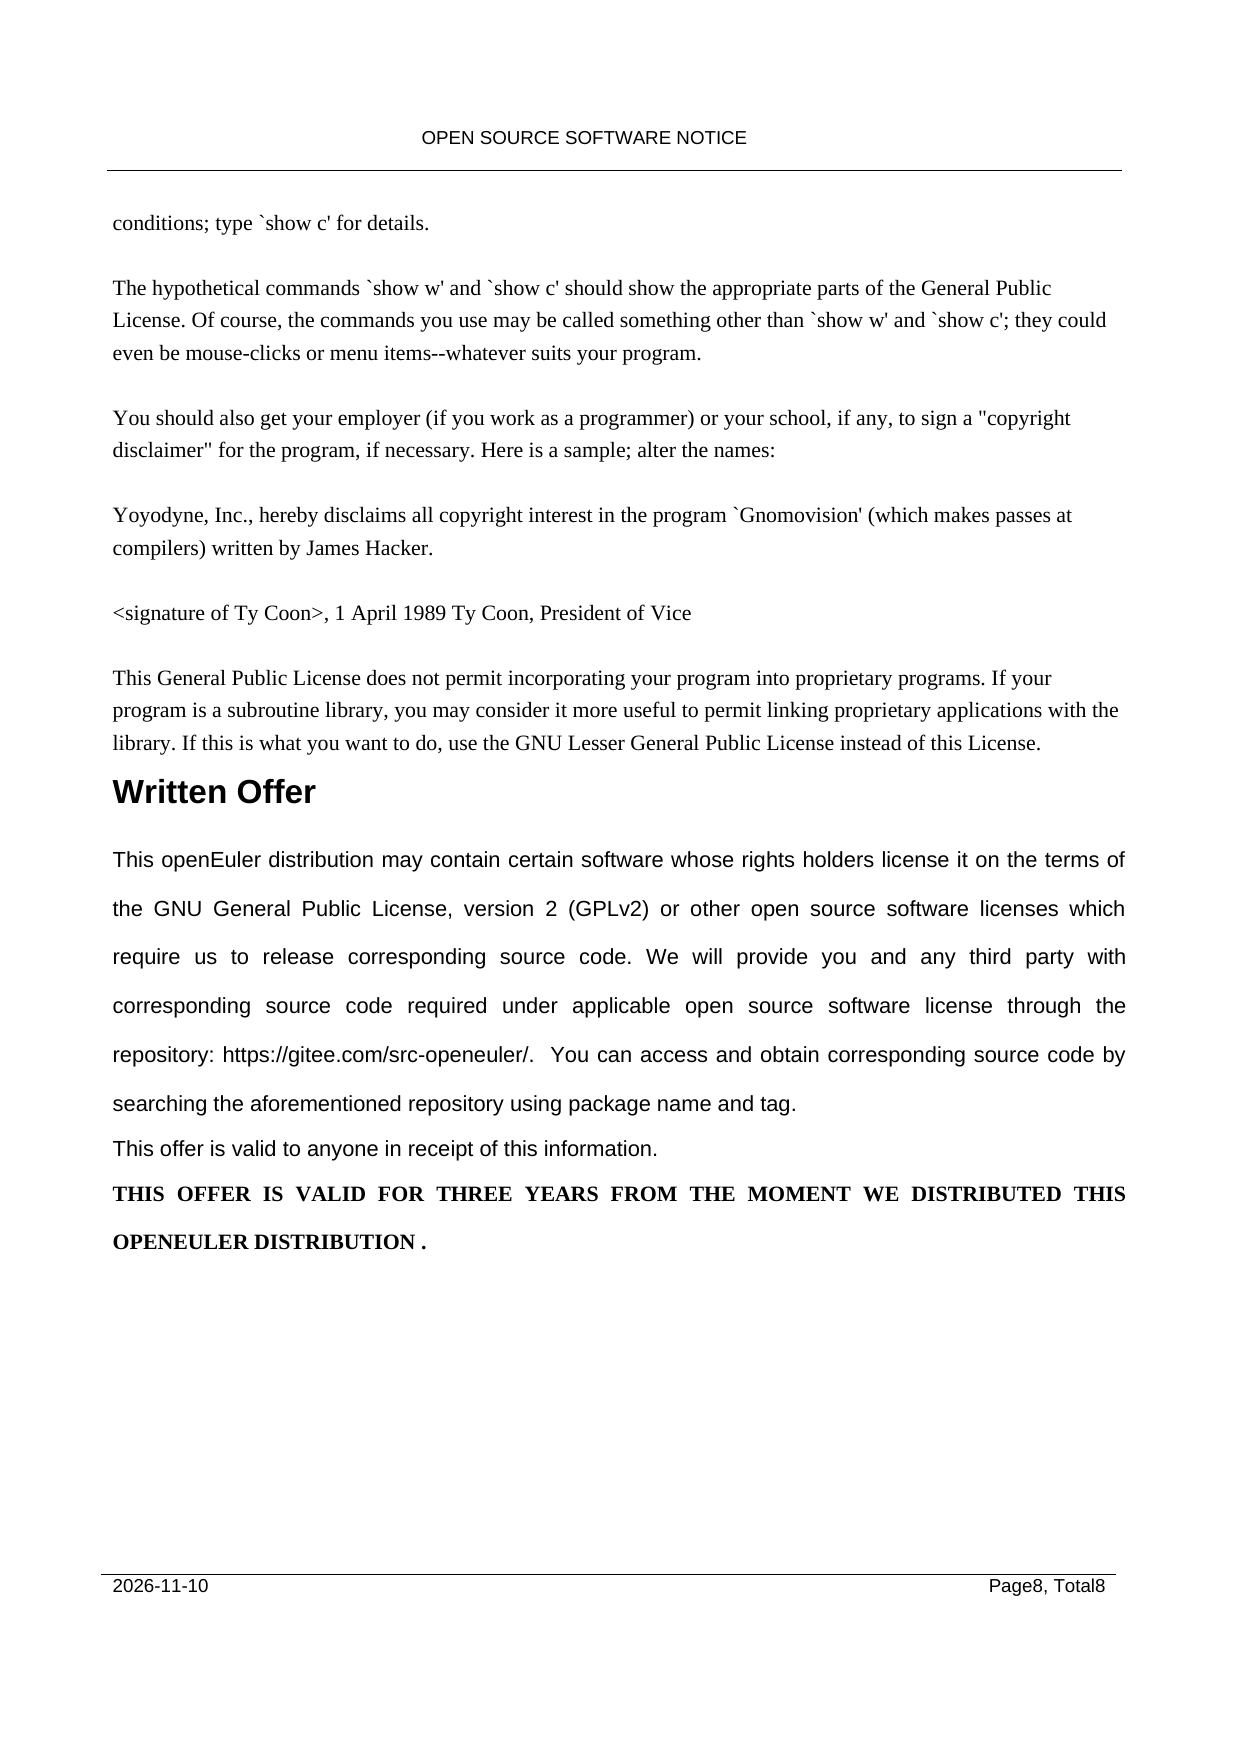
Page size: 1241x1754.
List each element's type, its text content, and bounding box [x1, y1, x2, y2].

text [112, 206, 1128, 759]
text This offer is valid to anyone in receipt of this information. [112, 1132, 1128, 1164]
text This openEuler distribution may contain certain software whose rights holders license it on the terms of the GNU General Public License, version 2 (GPLv2) or other open source software licenses which require us to release corresponding source code. We will provide you and any third party with corresponding source code required under applicable open source software license through the repository: https://gitee.com/src-openeuler/. You can access and obtain corresponding source code by searching the aforementioned repository using package name and tag. [112, 843, 1128, 1119]
text THIS OFFER IS VALID FOR THREE YEARS FROM THE MOMENT WE DISTRIBUTED THIS OPENEULER DISTRIBUTION . [112, 1177, 1128, 1258]
text Written Offer [112, 759, 1128, 824]
